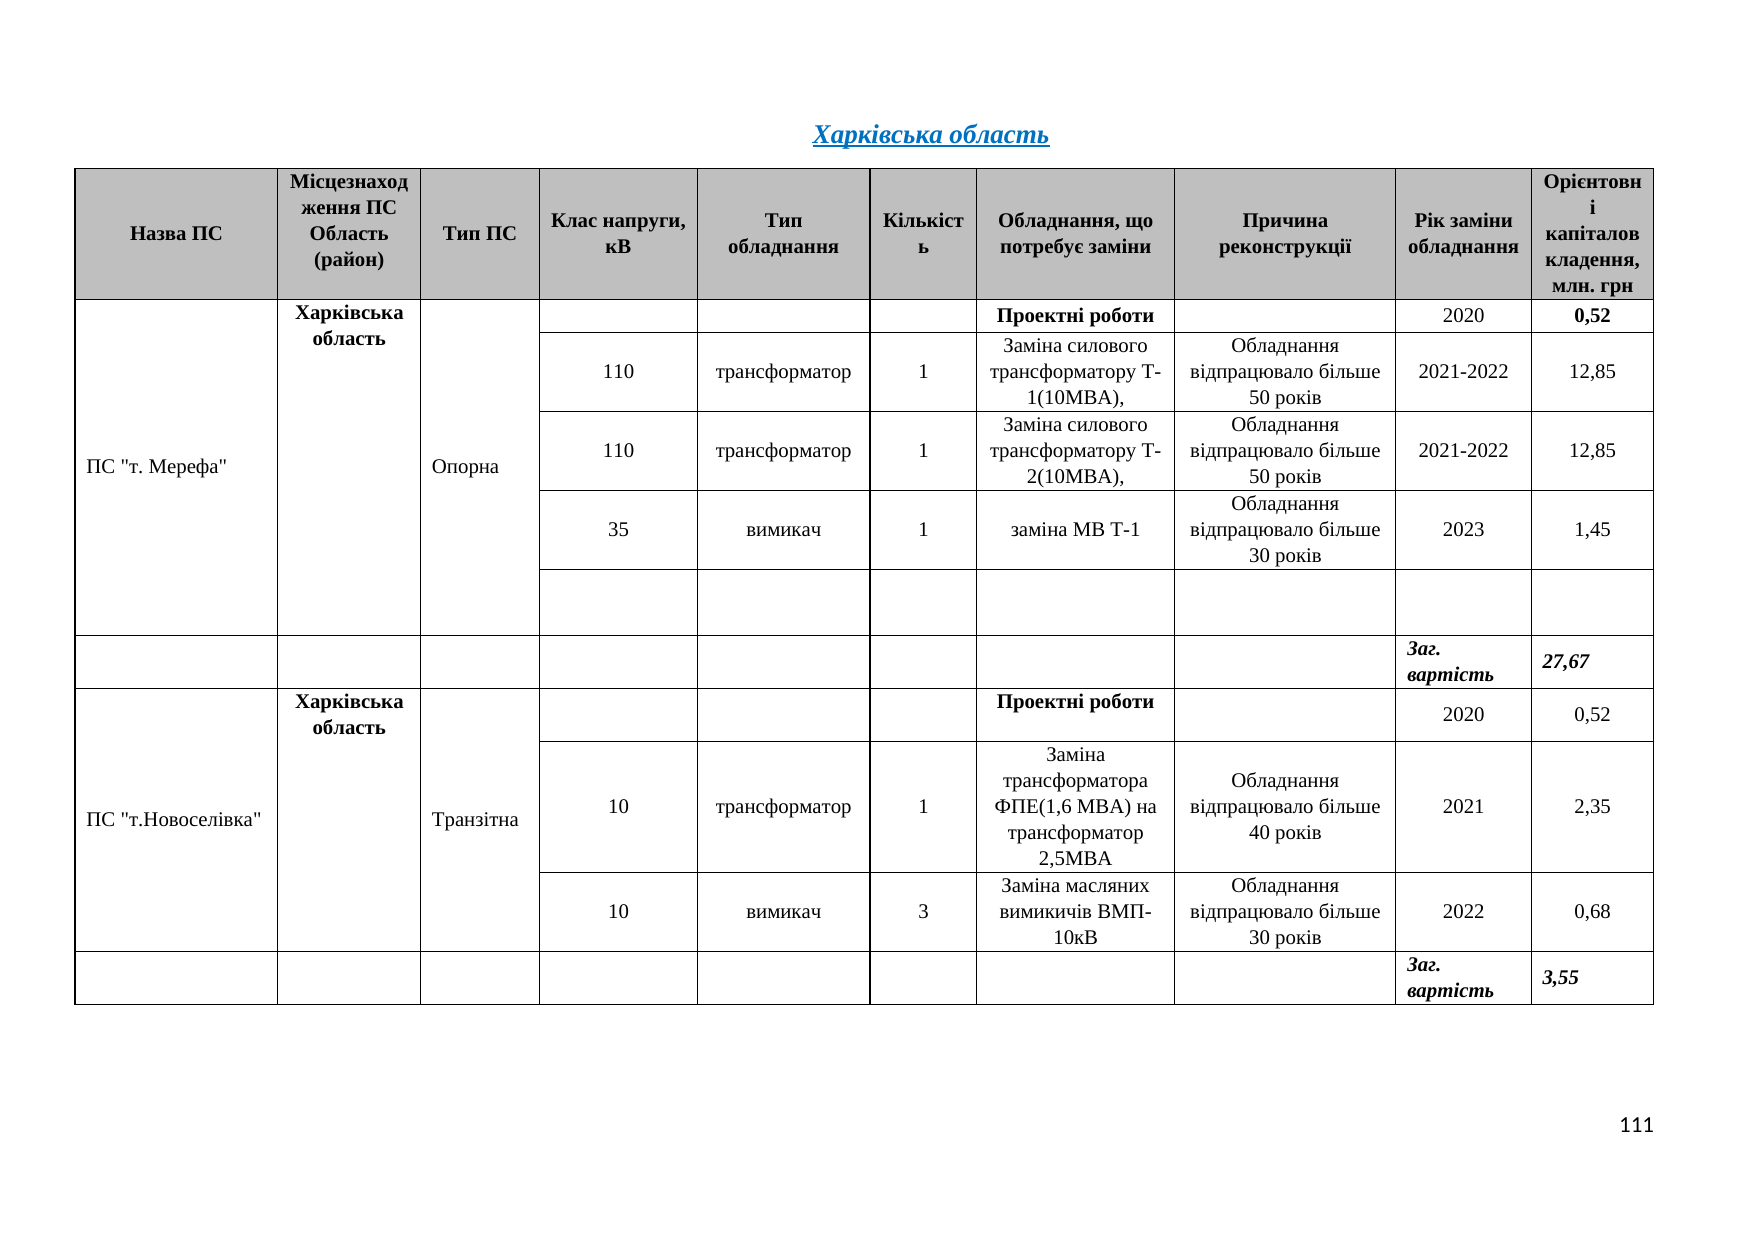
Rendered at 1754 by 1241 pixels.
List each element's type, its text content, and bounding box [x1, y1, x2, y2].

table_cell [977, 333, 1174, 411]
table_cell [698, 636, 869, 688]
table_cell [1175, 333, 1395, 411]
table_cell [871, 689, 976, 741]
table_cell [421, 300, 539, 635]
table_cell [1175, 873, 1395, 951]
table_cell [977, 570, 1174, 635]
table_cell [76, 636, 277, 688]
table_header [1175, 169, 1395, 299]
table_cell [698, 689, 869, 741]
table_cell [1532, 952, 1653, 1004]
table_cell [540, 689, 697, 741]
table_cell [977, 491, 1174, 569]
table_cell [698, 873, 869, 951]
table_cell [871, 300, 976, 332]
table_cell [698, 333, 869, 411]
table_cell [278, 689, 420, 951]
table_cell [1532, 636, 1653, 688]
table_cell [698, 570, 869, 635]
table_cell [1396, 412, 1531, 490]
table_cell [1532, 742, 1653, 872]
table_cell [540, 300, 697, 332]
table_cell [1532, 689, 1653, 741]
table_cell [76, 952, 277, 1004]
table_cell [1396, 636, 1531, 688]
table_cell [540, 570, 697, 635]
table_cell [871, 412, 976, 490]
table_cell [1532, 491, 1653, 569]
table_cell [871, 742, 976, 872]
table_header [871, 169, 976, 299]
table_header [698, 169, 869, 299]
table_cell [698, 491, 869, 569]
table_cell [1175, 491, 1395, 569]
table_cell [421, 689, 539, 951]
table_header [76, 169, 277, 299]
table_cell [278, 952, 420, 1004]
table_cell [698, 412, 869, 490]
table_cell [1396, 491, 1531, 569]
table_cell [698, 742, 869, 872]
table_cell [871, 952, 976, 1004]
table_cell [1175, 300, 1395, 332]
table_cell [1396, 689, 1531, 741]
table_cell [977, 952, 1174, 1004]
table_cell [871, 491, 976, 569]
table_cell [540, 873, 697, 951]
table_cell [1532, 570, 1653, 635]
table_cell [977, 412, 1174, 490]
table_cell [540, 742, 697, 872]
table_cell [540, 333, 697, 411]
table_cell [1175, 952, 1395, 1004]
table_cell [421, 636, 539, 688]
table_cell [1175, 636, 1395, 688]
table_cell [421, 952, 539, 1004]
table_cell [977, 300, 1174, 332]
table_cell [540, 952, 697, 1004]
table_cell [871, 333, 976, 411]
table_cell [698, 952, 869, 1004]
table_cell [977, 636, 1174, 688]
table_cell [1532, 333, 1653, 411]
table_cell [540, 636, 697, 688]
text Харківська область [739, 118, 1654, 149]
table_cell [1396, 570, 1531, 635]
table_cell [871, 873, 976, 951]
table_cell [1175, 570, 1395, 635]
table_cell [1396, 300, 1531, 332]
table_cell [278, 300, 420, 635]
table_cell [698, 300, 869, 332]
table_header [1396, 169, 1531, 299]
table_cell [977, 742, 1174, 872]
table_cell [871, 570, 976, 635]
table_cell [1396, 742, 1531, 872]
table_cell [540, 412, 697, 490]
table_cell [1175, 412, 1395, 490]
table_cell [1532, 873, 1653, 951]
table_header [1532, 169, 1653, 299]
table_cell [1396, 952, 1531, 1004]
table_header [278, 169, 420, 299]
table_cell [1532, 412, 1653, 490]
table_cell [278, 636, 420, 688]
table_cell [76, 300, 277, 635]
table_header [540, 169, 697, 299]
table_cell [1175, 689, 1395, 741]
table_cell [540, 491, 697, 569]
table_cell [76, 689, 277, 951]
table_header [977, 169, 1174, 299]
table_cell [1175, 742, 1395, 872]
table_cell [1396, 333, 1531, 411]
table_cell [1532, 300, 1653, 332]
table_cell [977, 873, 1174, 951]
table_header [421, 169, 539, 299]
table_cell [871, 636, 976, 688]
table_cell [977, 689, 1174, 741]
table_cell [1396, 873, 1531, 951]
